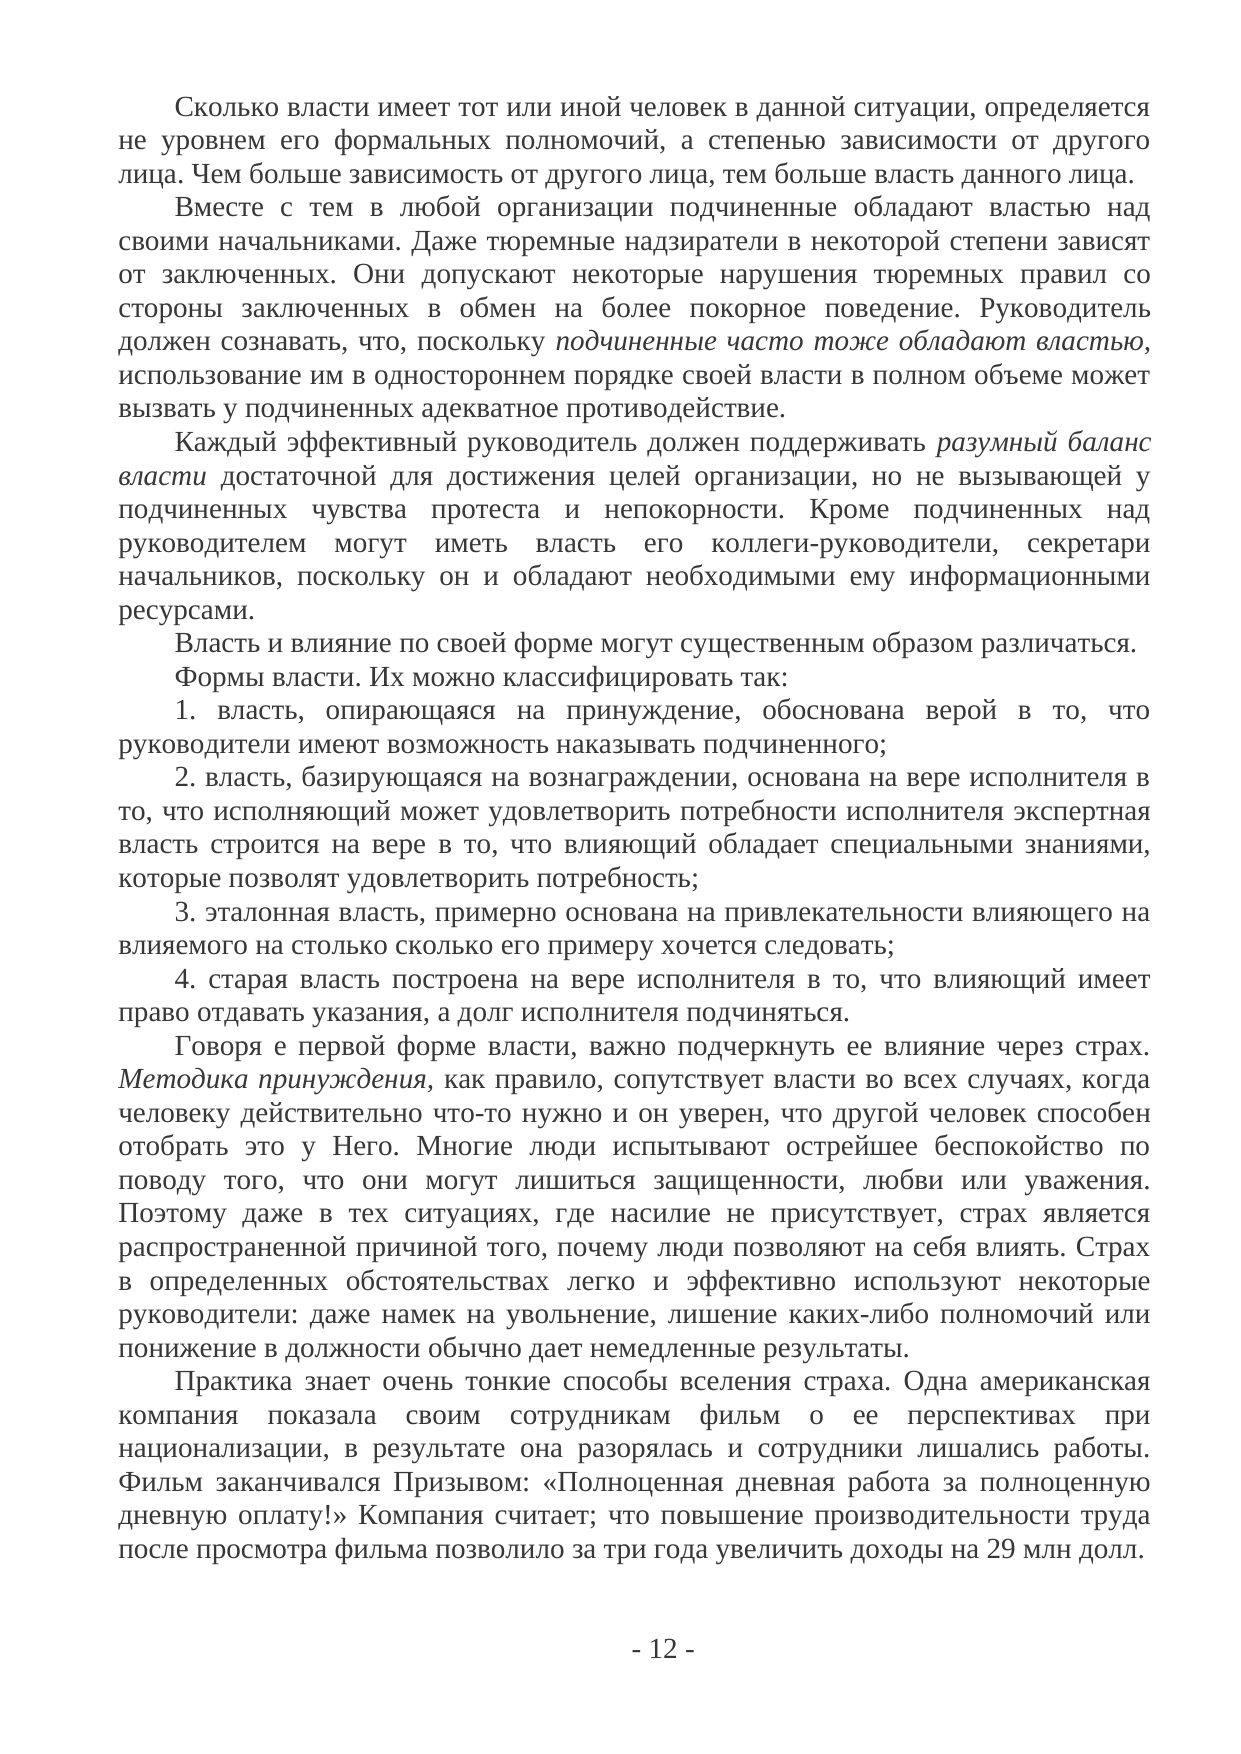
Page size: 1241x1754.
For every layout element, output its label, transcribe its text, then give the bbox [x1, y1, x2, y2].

text 4. старая власть построена на вере исполнителя в то, что влияющий имеет право отдавать указания, а долг исполнителя подчиняться. [118, 961, 1152, 1028]
text 3. эталонная власть, примерно основана на привлекательности влияющего на влияемого на столько сколько его примеру хочется следовать; [118, 894, 1152, 961]
text 2. власть, базирующаяся на вознаграждении, основана на вере исполнителя в то, что исполняющий может удовлетворить потребности исполнителя экспертная власть строится на вере в то, что влияющий обладает специальными знаниями, которые позволят удовлетворить потребность; [118, 759, 1152, 894]
text Говоря е первой форме власти, важно подчеркнуть ее влияние через страх. Методика принуждения, как правило, сопутствует власти во всех случаях, когда человеку действительно что-то нужно и он уверен, что другой человек способен отобрать это у Него. Многие люди испытывают острейшее беспокойство по поводу того, что они могут лишиться защищенности, любви или уважения. Поэтому даже в тех ситуациях, где насилие не присутствует, страх является распространенной причиной того, почему люди позволяют на себя влиять. Страх в определенных обстоятельствах легко и эффективно используют некоторые руководители: даже намек на увольнение, лишение каких-либо полномочий или понижение в должности обычно дает немедленные результаты. [118, 1028, 1152, 1363]
text - 12 - [118, 1632, 1152, 1665]
text Каждый эффективный руководитель должен поддерживать разумный баланс власти достаточной для достижения целей организации, но не вызывающей у подчиненных чувства протеста и непокорности. Кроме подчиненных над руководителем могут иметь власть его коллеги-руководители, секретари начальников, поскольку он и обладают необходимыми ему информационными ресурсами. [118, 424, 1152, 625]
text 1. власть, опирающаяся на принуждение, обоснована верой в то, что руководители имеют возможность наказывать подчиненного; [118, 692, 1152, 759]
text Вместе с тем в любой организации подчиненные обладают властью над своими начальниками. Даже тюремные надзиратели в некоторой степени зависят от заключенных. Они допускают некоторые нарушения тюремных правил со стороны заключенных в обмен на более покорное поведение. Руководитель должен сознавать, что, поскольку подчиненные часто тоже обладают властью, использование им в одностороннем порядке своей власти в полном объеме может вызвать у подчиненных адекватное противодействие. [118, 189, 1152, 424]
text Власть и влияние по своей форме могут существенным образом различаться. [118, 625, 1152, 659]
text Формы власти. Их можно классифицировать так: [118, 659, 1152, 692]
text Сколько власти имеет тот или иной человек в данной ситуации, определяется не уровнем его формальных полномочий, а степенью зависимости от другого лица. Чем больше зависимость от другого лица, тем больше власть данного лица. [118, 89, 1152, 189]
text Практика знает очень тонкие способы вселения страха. Одна американская компания показала своим сотрудникам фильм о ее перспективах при национализации, в результате она разорялась и сотрудники лишались работы. Фильм заканчивался Призывом: «Полноценная дневная работа за полноценную дневную оплату!» Компания считает; что повышение производительности труда после просмотра фильма позволило за три года увеличить доходы на 29 млн долл. [118, 1363, 1152, 1564]
